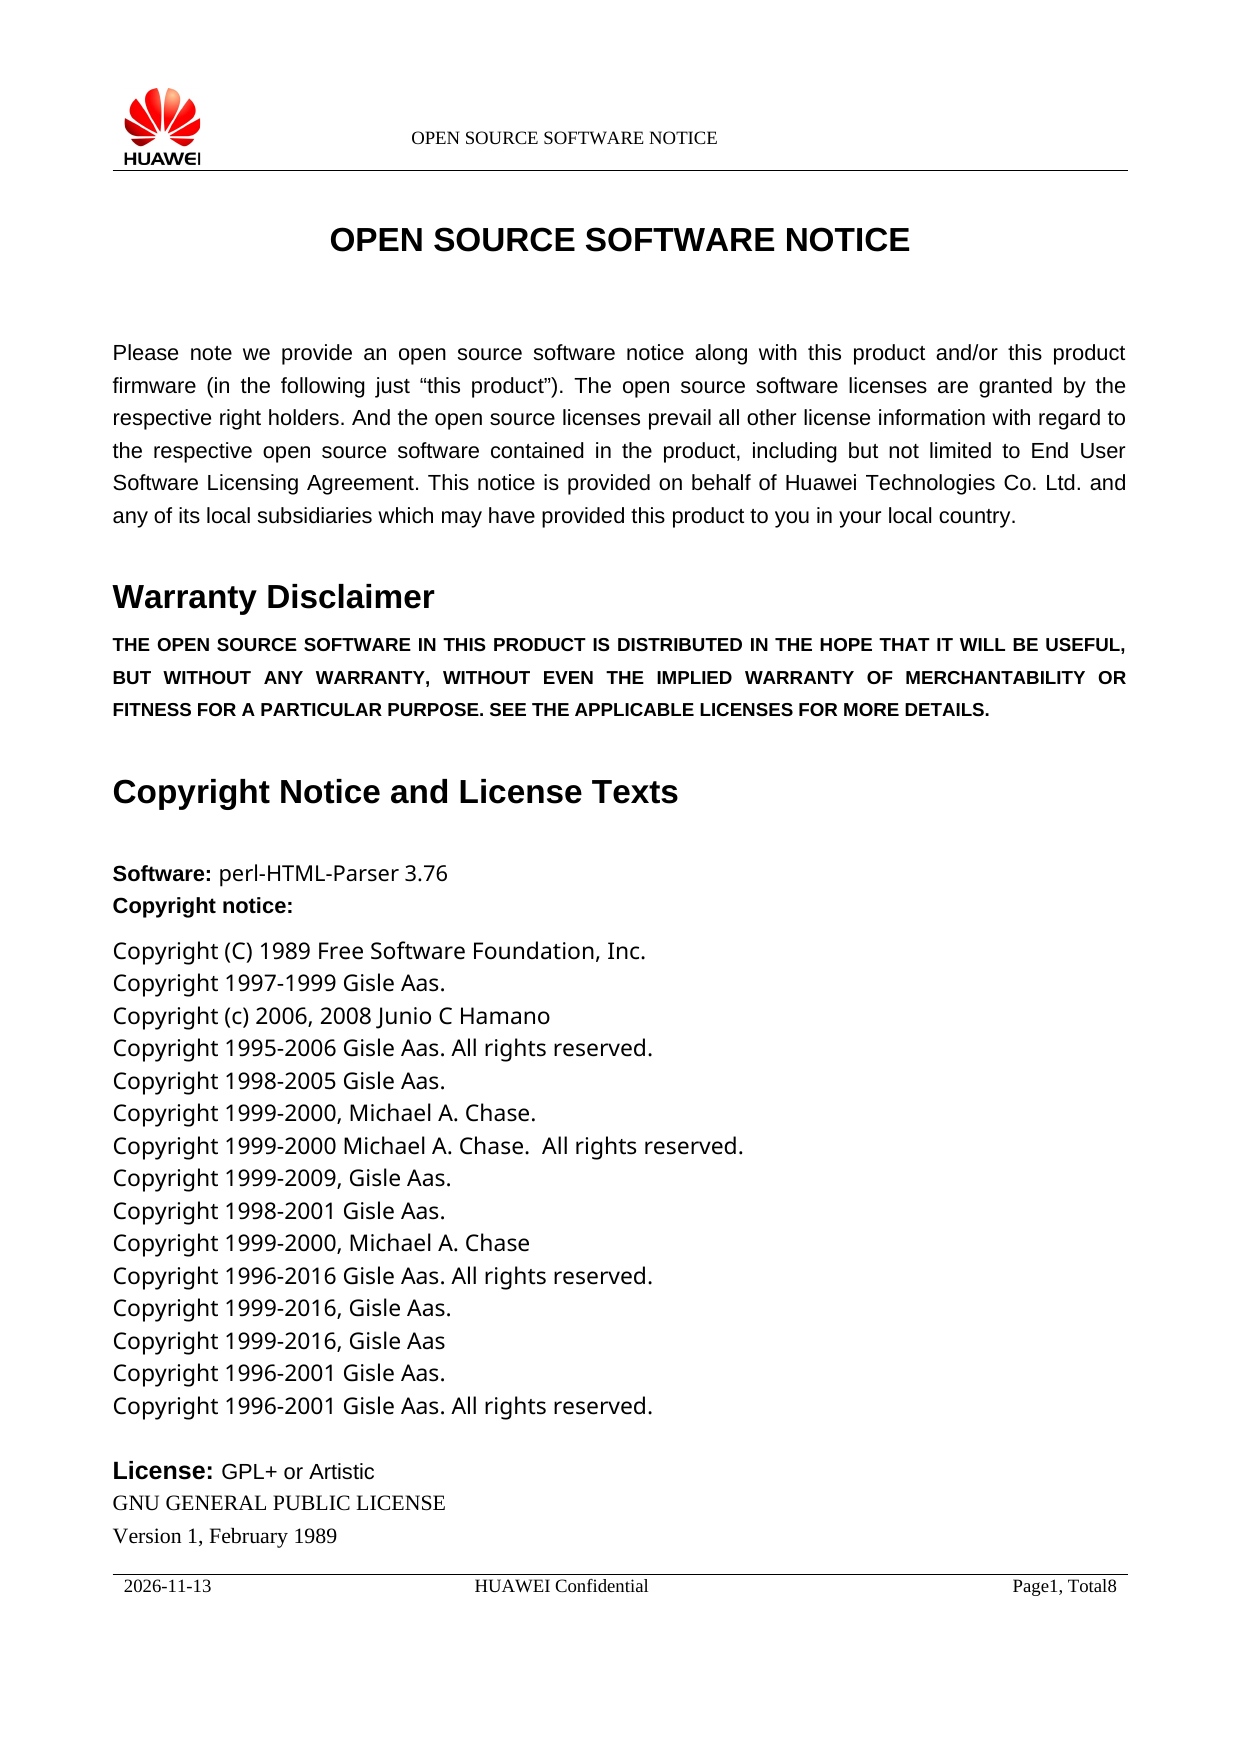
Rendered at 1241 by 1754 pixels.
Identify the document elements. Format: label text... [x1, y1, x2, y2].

text The open source software in this product is distributed in the hope that it will be useful, but WITHOUT ANY WARRANTY, without even the implied warranty of MERCHANTABILITY or FITNESS FOR A PARTICULAR PURPOSE. See the applicable licenses for more details. [112, 629, 1128, 726]
text OPEN SOURCE SOFTWARE NOTICE [112, 206, 1128, 271]
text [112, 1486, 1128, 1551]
title Software: perl-HTML-Parser 3.76 [112, 856, 1128, 889]
picture [124, 88, 201, 165]
text Copyright notice: [112, 889, 1128, 921]
text Copyright (C) 1989 Free Software Foundation, Inc. Copyright 1997-1999 Gisle Aas. Copyright (c) 2006, 2008 Junio C Hamano Copyright 1995-2006 Gisle Aas. All rights reserved. Copyright 1998-2005 Gisle Aas. Copyright 1999-2000, Michael A. Chase. Copyright 1999-2000 Michael A. Chase. All rights reserved. Copyright 1999-2009, Gisle Aas. Copyright 1998-2001 Gisle Aas. Copyright 1999-2000, Michael A. Chase Copyright 1996-2016 Gisle Aas. All rights reserved. Copyright 1999-2016, Gisle Aas. Copyright 1999-2016, Gisle Aas Copyright 1996-2001 Gisle Aas. Copyright 1996-2001 Gisle Aas. All rights reserved. [112, 934, 1128, 1454]
text Warranty Disclaimer [112, 564, 1128, 629]
text Please note we provide an open source software notice along with this product and/or this product firmware (in the following just “this product”). The open source software licenses are granted by the respective right holders. And the open source licenses prevail all other license information with regard to the respective open source software contained in the product, including but not limited to End User Software Licensing Agreement. This notice is provided on behalf of Huawei Technologies Co. Ltd. and any of its local subsidiaries which may have provided this product to you in your local country. [112, 336, 1128, 531]
text Copyright Notice and License Texts [112, 759, 1128, 824]
text License: GPL+ or Artistic [112, 1454, 1128, 1486]
